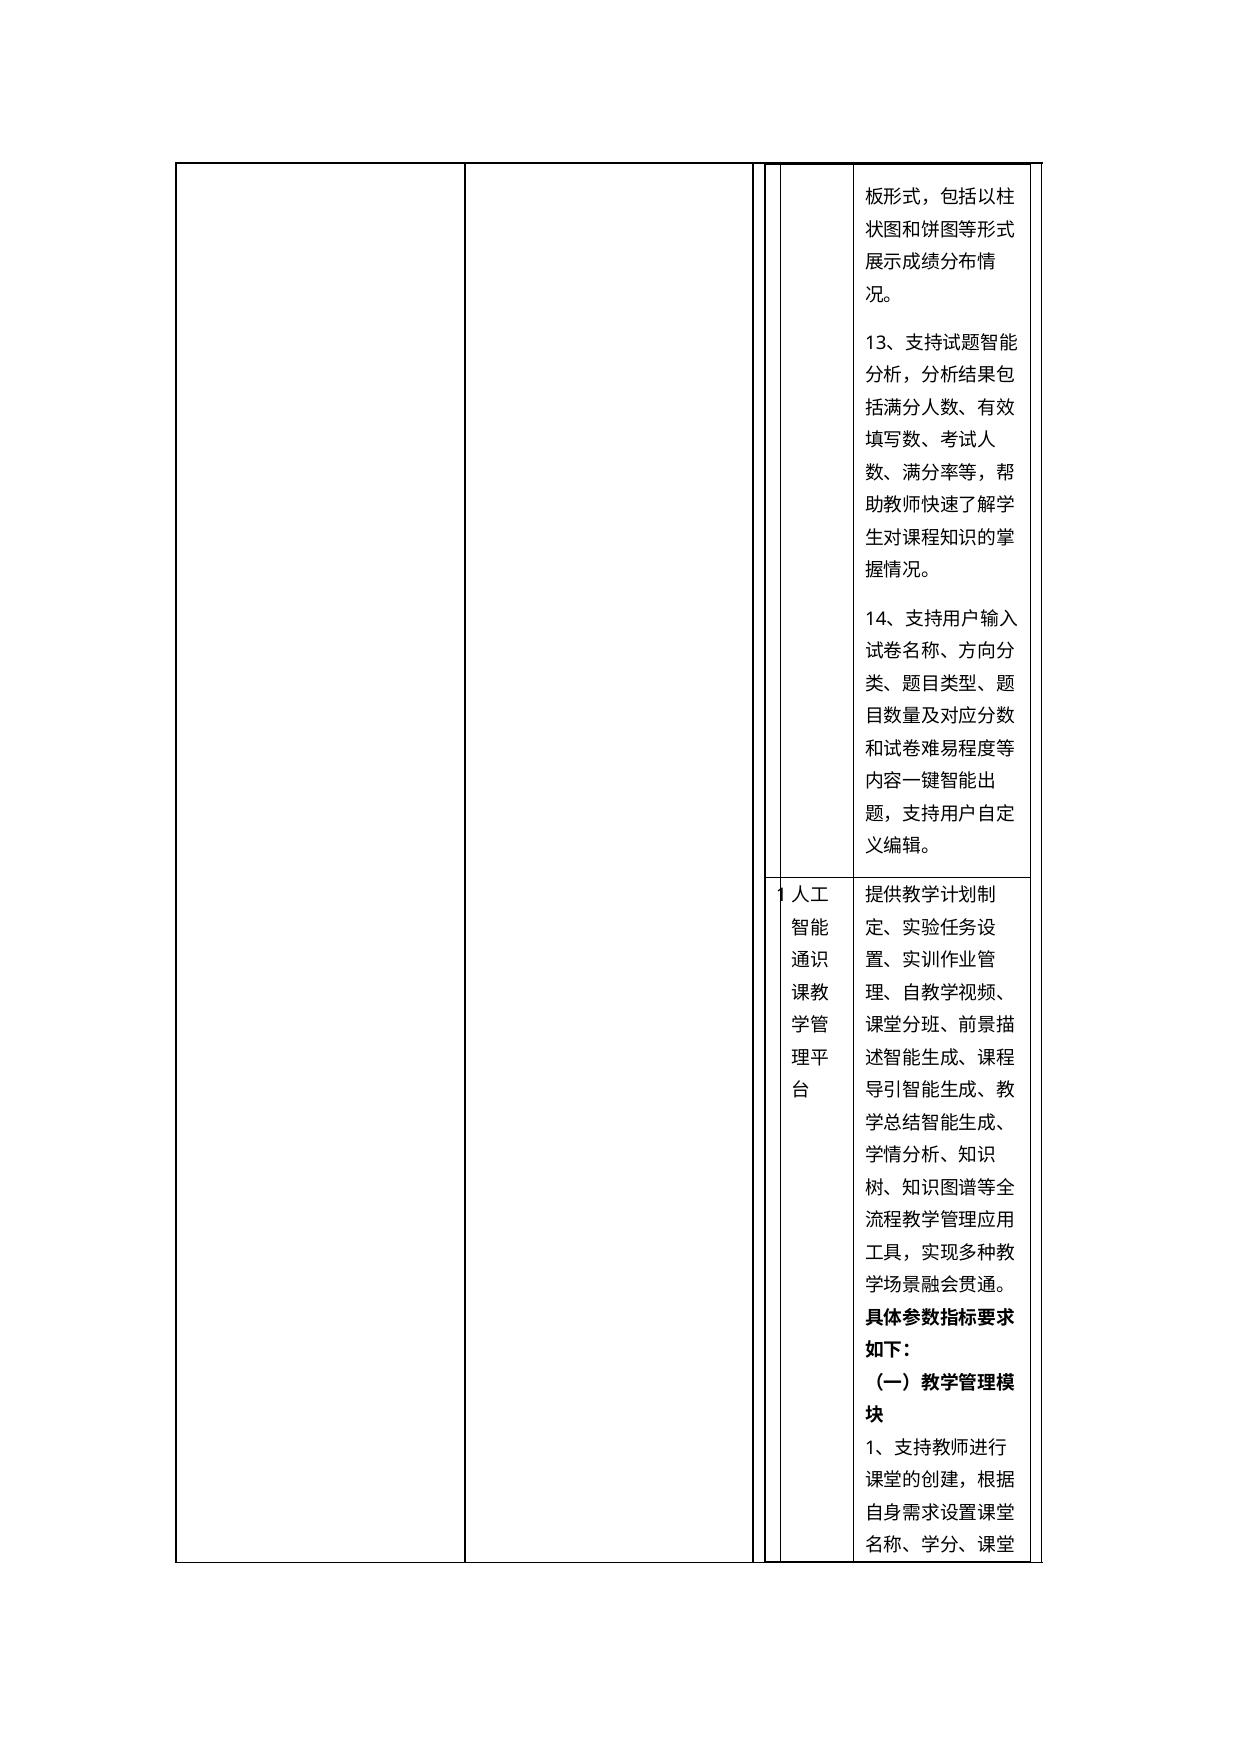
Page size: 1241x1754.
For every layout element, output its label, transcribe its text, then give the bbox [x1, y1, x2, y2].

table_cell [854, 165, 1030, 877]
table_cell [781, 878, 853, 1561]
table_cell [854, 878, 1030, 1561]
table_cell 2 [177, 164, 464, 1562]
table_cell [466, 164, 752, 1562]
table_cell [766, 165, 780, 877]
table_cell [1031, 164, 1041, 1562]
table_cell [781, 165, 853, 877]
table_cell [754, 164, 764, 1562]
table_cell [766, 878, 780, 1561]
